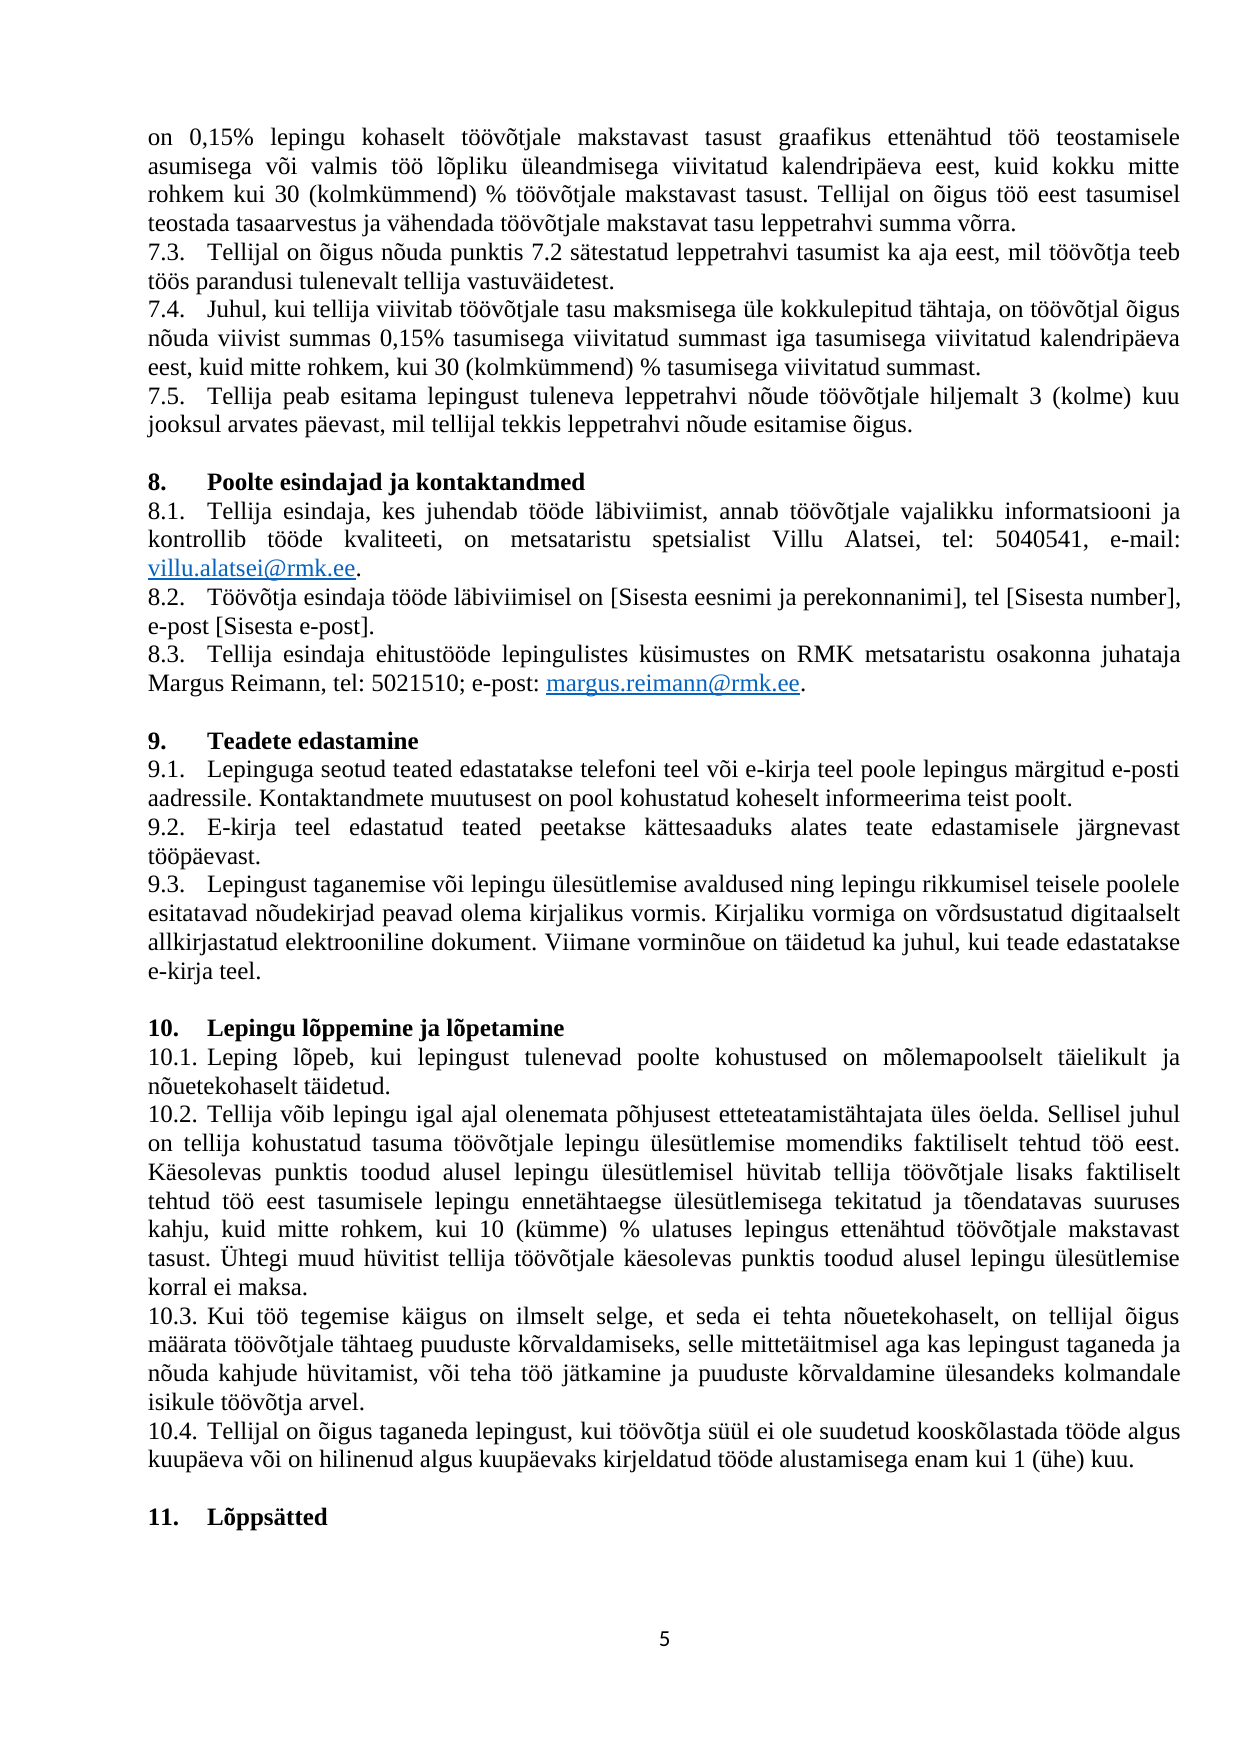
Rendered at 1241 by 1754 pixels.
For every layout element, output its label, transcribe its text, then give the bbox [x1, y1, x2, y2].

text Kui töö tegemise käigus on ilmselt selge, et seda ei tehta nõuetekohaselt, on tellijal õigus määrata töövõtjale tähtaeg puuduste kõrvaldamiseks, selle mittetäitmisel aga kas lepingust taganeda ja nõuda kahjude hüvitamist, või teha töö jätkamine ja puuduste kõrvaldamine ülesandeks kolmandale isikule töövõtja arvel. [148, 1301, 1181, 1416]
text Lepingu lõppemine ja lõpetamine [148, 1013, 1181, 1042]
text Poolte esindajad ja kontaktandmed [148, 467, 1181, 496]
text Tellija peab esitama lepingust tuleneva leppetrahvi nõude töövõtjale hiljemalt 3 (kolme) kuu jooksul arvates päevast, mil tellijal tekkis leppetrahvi nõude esitamise õigus. [148, 381, 1181, 438]
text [148, 122, 1181, 237]
text Lepingust taganemise või lepingu ülesütlemise avaldused ning lepingu rikkumisel teisele poolele esitatavad nõudekirjad peavad olema kirjalikus vormis. Kirjaliku vormiga on võrdsustatud digitaalselt allkirjastatud elektrooniline dokument. Viimane vorminõue on täidetud ka juhul, kui teade edastatakse e-kirja teel. [148, 869, 1181, 984]
text Tellijal on õigus taganeda lepingust, kui töövõtja süül ei ole suudetud kooskõlastada tööde algus kuupäeva või on hilinenud algus kuupäevaks kirjeldatud tööde alustamisega enam kui 1 (ühe) kuu. [148, 1416, 1181, 1473]
text Teadete edastamine [148, 726, 1181, 754]
text Leping lõpeb, kui lepingust tulenevad poolte kohustused on mõlemapoolselt täielikult ja nõuetekohaselt täidetud. [148, 1042, 1181, 1099]
text Lepinguga seotud teated edastatakse telefoni teel või e-kirja teel poole lepingus märgitud e-posti aadressile. Kontaktandmete muutusest on pool kohustatud koheselt informeerima teist poolt. [148, 754, 1181, 812]
text Juhul, kui tellija viivitab töövõtjale tasu maksmisega üle kokkulepitud tähtaja, on töövõtjal õigus nõuda viivist summas 0,15% tasumisega viivitatud summast iga tasumisega viivitatud kalendripäeva eest, kuid mitte rohkem, kui 30 (kolmkümmend) % tasumisega viivitatud summast. [148, 294, 1181, 381]
text E-kirja teel edastatud teated peetakse kättesaaduks alates teate edastamisele järgnevast tööpäevast. [148, 812, 1181, 869]
text Tellija võib lepingu igal ajal olenemata põhjusest etteteatamistähtajata üles öelda. Sellisel juhul on tellija kohustatud tasuma töövõtjale lepingu ülesütlemise momendiks faktiliselt tehtud töö eest. Käesolevas punktis toodud alusel lepingu ülesütlemisel hüvitab tellija töövõtjale lisaks faktiliselt tehtud töö eest tasumisele lepingu ennetähtaegse ülesütlemisega tekitatud ja tõendatavas suuruses kahju, kuid mitte rohkem, kui 10 (kümme) % ulatuses lepingus ettenähtud töövõtjale makstavast tasust. Ühtegi muud hüvitist tellija töövõtjale käesolevas punktis toodud alusel lepingu ülesütlemise korral ei maksa. [148, 1099, 1181, 1301]
text Tellijal on õigus nõuda punktis 7.2 sätestatud leppetrahvi tasumist ka aja eest, mil töövõtja teeb töös parandusi tulenevalt tellija vastuväidetest. [148, 237, 1181, 294]
text Tellija esindaja, kes juhendab tööde läbiviimist, annab töövõtjale vajalikku informatsiooni ja kontrollib tööde kvaliteeti, on metsataristu spetsialist Villu Alatsei, tel: 5040541, e-mail: villu.alatsei@rmk.ee. [148, 496, 1181, 582]
text Lõppsätted [148, 1502, 1181, 1531]
text Tellija esindaja ehitustööde lepingulistes küsimustes on RMK metsataristu osakonna juhataja Margus Reimann, tel: 5021510; e-post: margus.reimann@rmk.ee. [148, 639, 1181, 697]
text Töövõtja esindaja tööde läbiviimisel on tel , e-post [148, 582, 1181, 639]
